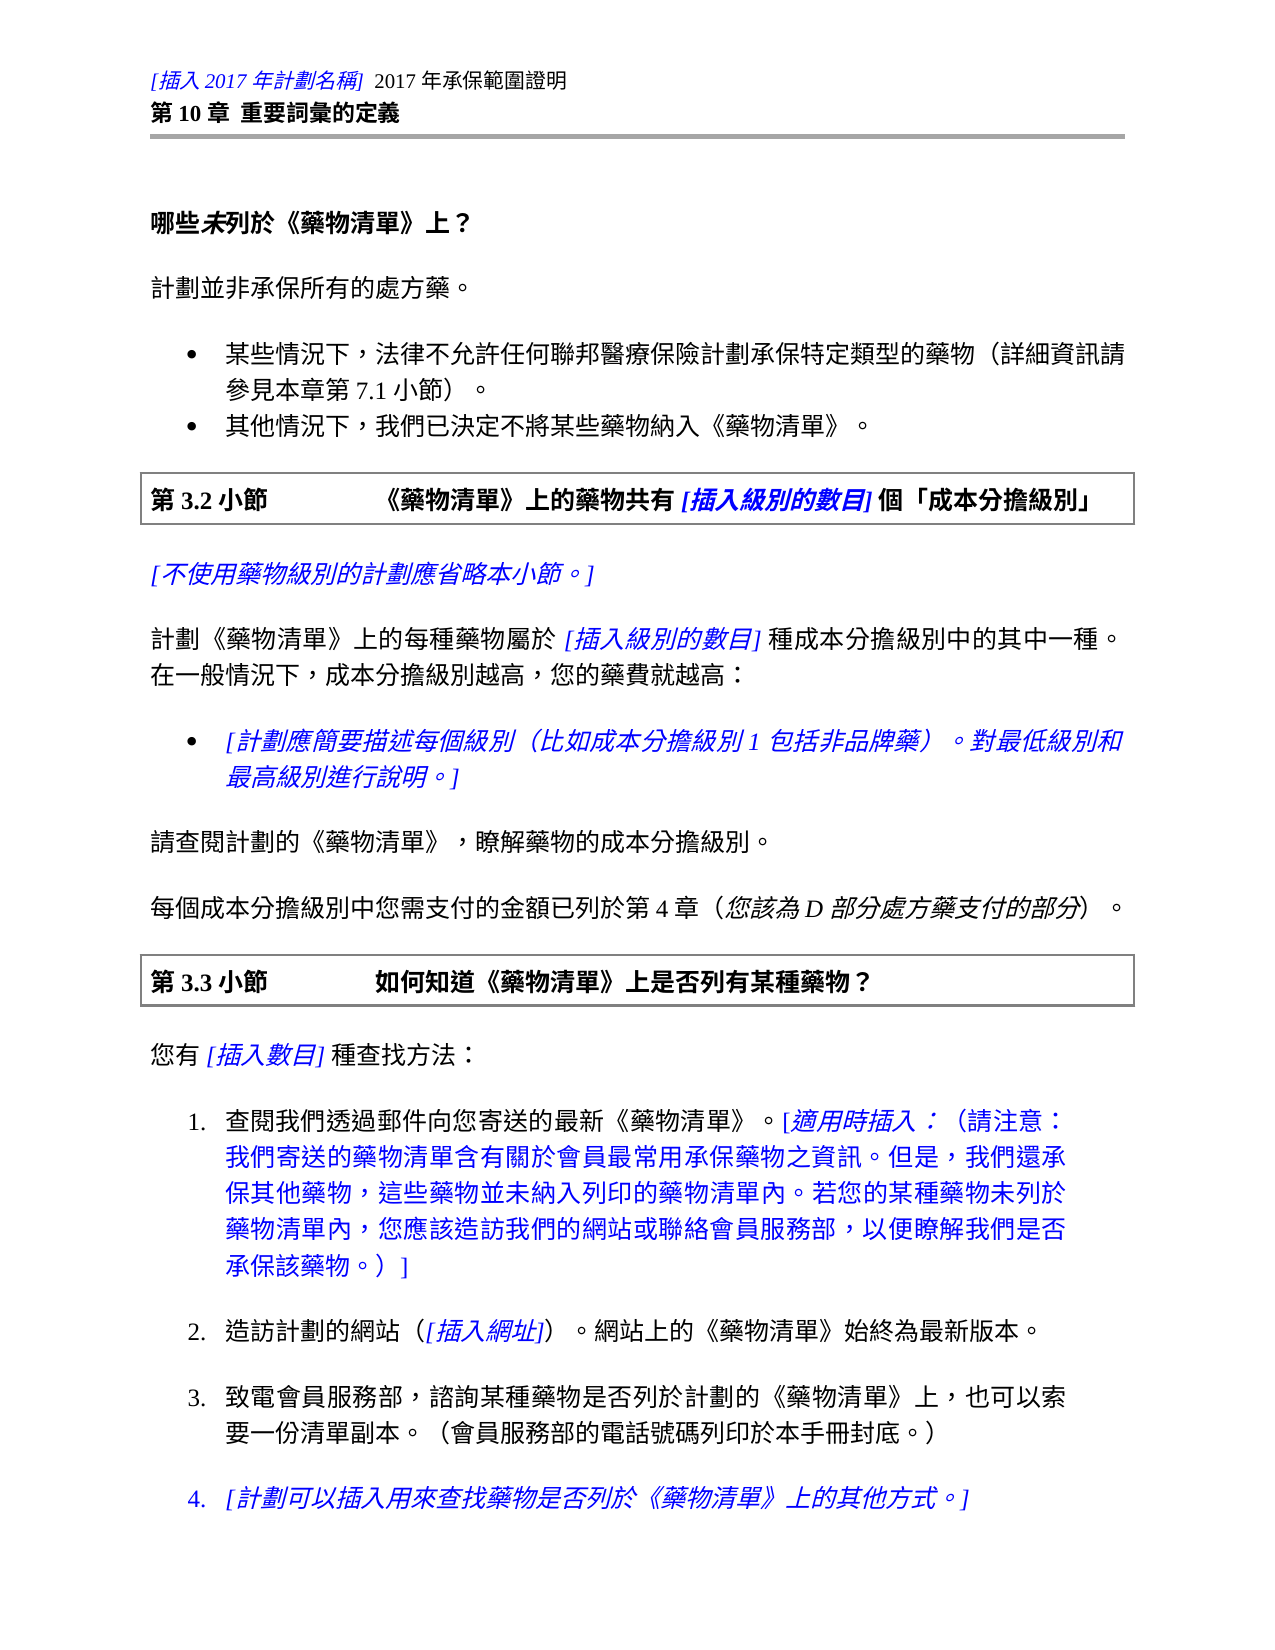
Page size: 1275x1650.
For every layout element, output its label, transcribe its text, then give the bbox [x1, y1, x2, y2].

text 計劃並非承保所有的處方藥。 [150, 269, 1125, 305]
list [計劃應簡要描述每個級別（比如成本分擔級別 1 包括非品牌藥）。對最低級別和最高級別進行說明。] [187, 729, 1125, 802]
text 您有 [插入數目] 種查找方法： [150, 1044, 1125, 1080]
list 造訪計劃的網站（[插入網址]）。網站上的《藥物清單》始終為最新版本。 [187, 1320, 1069, 1356]
list 查閱我們透過郵件向您寄送的最新《藥物清單》。[適用時插入：（請注意：我們寄送的藥物清單含有關於會員最常用承保藥物之資訊。但是，我們還承保其他藥物，這些藥物並未納入列印的藥物清單內。若您的某種藥物未列於藥物清單內，您應該造訪我們的網站或聯絡會員服務部，以便瞭解我們是否承保該藥物。）] [187, 1109, 1069, 1291]
text [不使用藥物級別的計劃應省略本小節。] [150, 562, 1125, 599]
list 其他情況下，我們已決定不將某些藥物納入《藥物清單》。 [187, 419, 1125, 455]
text 請查閱計劃的《藥物清單》，瞭解藥物的成本分擔級別。 [150, 831, 1125, 867]
list [計劃可以插入用來查找藥物是否列於《藥物清單》上的其他方式。] [187, 1487, 1050, 1523]
subtitle 第 3.2 小節 《藥物清單》上的藥物共有 [插入級別的數目] 個「成本分擔級別」 [142, 483, 1133, 531]
list 某些情況下，法律不允許任何聯邦醫療保險計劃承保特定類型的藥物（詳細資訊請參見本章第 7.1 小節）。 [187, 334, 1125, 407]
list 致電會員服務部，諮詢某種藥物是否列於計劃的《藥物清單》上，也可以索要一份清單副本。（會員服務部的電話號碼列印於本手冊封底。） [187, 1385, 1069, 1458]
text 每個成本分擔級別中您需支付的金額已列於第 4 章（您該為 D 部分處方藥支付的部分）。 [150, 897, 1125, 933]
subtitle 哪些未列於《藥物清單》上？ [150, 203, 1125, 239]
text 計劃《藥物清單》上的每種藥物屬於 [插入級別的數目] 種成本分擔級別中的其中一種。在一般情況下，成本分擔級別越高，您的藥費就越高： [150, 628, 1125, 700]
subtitle 第 3.3 小節 如何知道《藥物清單》上是否列有某種藥物？ [142, 964, 1133, 1013]
